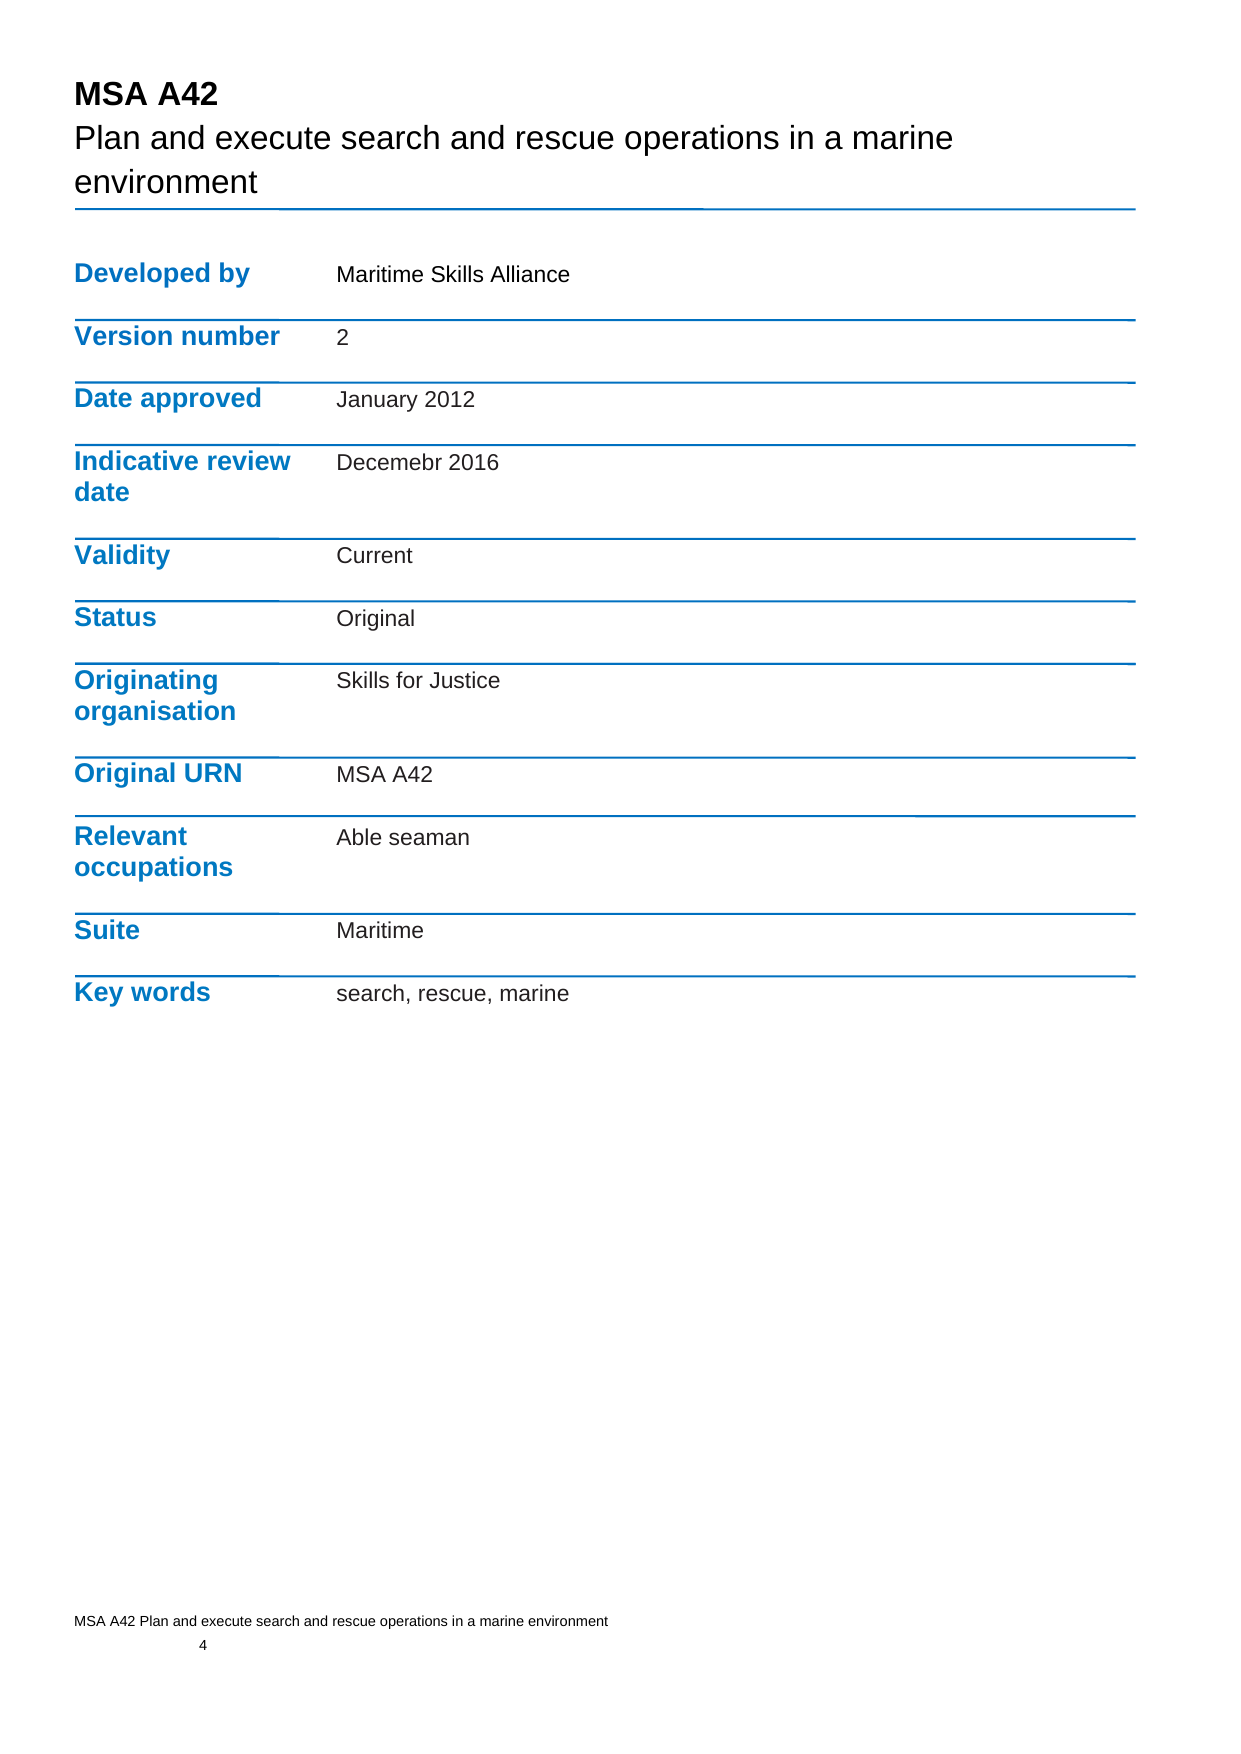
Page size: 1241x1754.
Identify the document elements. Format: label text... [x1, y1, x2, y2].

table_cell [63, 758, 325, 820]
table_cell Able seaman [325, 820, 1148, 914]
table_cell MSA A42 [325, 758, 1148, 820]
table_cell [63, 820, 325, 914]
table_cell Current [325, 539, 1148, 601]
table_cell Original [325, 601, 1148, 664]
table_cell [63, 664, 325, 757]
table_cell [63, 914, 325, 976]
table_cell Maritime [325, 914, 1148, 976]
table_cell search, rescue, marine [325, 976, 1148, 1039]
table_cell [63, 445, 325, 539]
table_cell [63, 976, 325, 1039]
table_cell January 2012 [325, 383, 1148, 445]
table_cell Decemebr 2016 [325, 445, 1148, 539]
table_cell 2 [325, 320, 1148, 382]
table_header [63, 258, 325, 320]
table_cell [63, 539, 325, 601]
table_cell [63, 601, 325, 664]
table_header Maritime Skills Alliance [325, 258, 1148, 320]
table_cell [63, 383, 325, 445]
table_cell [63, 320, 325, 382]
table_cell Skills for Justice [325, 664, 1148, 757]
